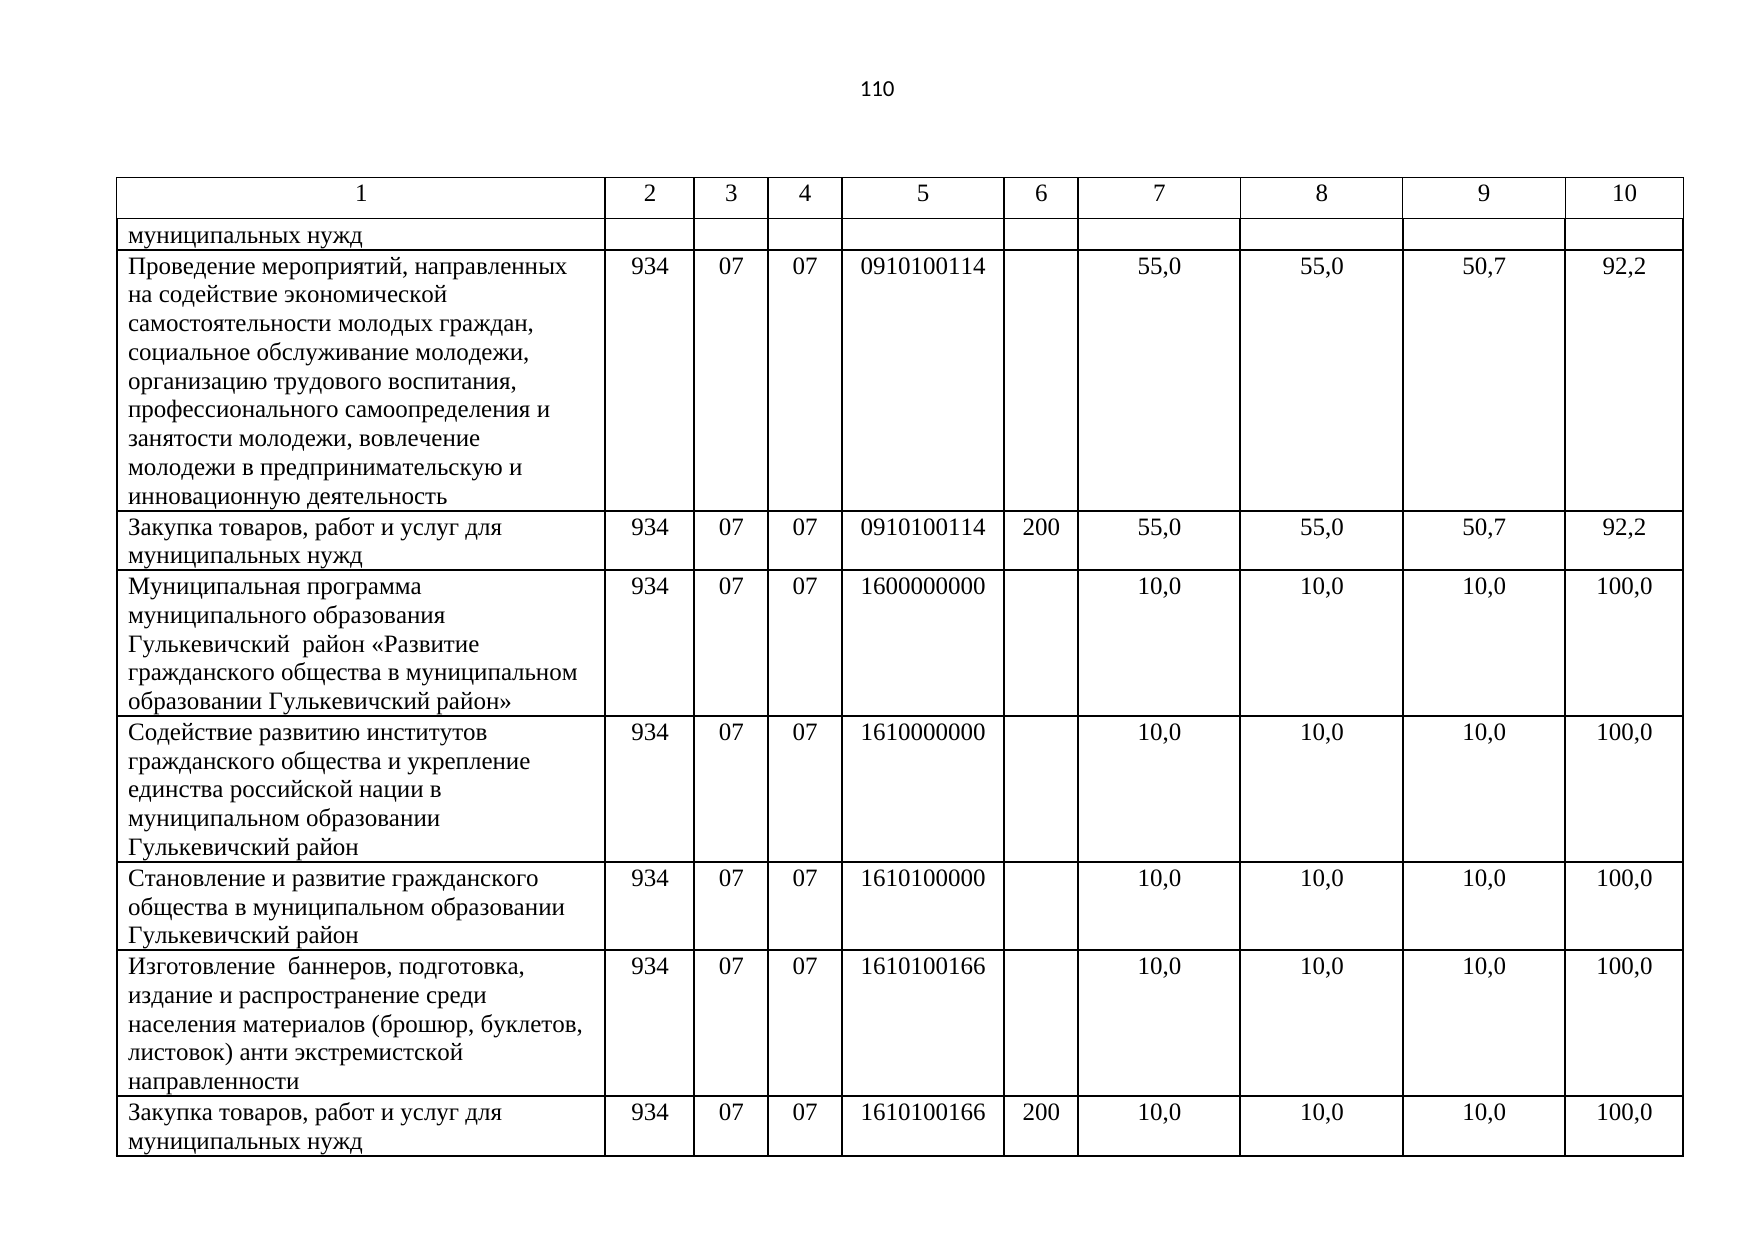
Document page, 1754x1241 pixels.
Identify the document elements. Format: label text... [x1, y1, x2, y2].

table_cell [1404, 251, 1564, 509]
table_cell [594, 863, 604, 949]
table_header 6 [1005, 178, 1077, 218]
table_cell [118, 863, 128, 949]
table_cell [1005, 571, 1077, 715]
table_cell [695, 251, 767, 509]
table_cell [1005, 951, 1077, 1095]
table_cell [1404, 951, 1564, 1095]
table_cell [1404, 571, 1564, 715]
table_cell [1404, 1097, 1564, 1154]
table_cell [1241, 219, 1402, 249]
table_header 2 [606, 178, 693, 218]
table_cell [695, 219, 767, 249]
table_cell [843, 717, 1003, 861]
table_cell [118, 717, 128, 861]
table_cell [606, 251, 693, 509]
table_header 3 [695, 178, 767, 218]
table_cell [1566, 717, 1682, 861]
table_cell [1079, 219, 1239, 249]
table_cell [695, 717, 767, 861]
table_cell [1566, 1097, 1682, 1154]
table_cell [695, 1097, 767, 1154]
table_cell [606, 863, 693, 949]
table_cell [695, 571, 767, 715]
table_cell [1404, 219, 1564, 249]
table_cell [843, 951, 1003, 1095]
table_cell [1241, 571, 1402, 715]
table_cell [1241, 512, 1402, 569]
table_header 8 [1241, 178, 1402, 218]
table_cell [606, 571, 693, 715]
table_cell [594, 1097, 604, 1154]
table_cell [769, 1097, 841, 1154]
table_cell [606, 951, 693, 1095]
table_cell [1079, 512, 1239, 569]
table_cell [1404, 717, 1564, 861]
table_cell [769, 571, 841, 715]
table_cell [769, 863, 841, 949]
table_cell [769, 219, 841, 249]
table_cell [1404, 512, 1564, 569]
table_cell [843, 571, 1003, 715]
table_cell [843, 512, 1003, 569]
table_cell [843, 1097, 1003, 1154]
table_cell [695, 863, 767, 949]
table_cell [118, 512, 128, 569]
table_header 10 [1566, 178, 1683, 218]
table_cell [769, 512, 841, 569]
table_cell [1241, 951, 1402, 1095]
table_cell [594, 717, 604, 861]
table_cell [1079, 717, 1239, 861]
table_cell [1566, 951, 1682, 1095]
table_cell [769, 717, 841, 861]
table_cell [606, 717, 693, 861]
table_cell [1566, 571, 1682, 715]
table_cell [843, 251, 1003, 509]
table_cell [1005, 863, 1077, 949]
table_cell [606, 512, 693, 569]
table_header 7 [1079, 178, 1240, 218]
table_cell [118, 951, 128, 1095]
table_header 1 [117, 178, 604, 218]
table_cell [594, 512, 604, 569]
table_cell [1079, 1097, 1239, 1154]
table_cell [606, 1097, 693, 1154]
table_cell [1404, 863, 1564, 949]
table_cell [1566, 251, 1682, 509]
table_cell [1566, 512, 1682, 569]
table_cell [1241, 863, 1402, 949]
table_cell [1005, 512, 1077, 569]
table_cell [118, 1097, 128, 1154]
table_header 5 [843, 178, 1003, 218]
table_header 9 [1403, 178, 1565, 218]
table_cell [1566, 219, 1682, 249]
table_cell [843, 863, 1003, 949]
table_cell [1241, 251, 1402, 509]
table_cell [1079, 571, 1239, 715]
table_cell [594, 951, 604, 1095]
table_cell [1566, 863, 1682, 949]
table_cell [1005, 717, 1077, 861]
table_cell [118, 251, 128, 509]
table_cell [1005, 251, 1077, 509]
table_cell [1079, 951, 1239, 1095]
table_header 4 [769, 178, 841, 218]
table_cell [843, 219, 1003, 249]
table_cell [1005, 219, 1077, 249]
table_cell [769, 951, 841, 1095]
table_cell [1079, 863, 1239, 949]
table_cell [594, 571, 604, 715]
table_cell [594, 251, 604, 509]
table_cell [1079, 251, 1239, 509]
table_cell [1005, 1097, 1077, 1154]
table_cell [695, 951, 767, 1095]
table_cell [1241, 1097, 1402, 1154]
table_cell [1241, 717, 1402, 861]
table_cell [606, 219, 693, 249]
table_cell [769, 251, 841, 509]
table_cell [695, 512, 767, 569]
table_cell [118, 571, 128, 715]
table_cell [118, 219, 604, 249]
